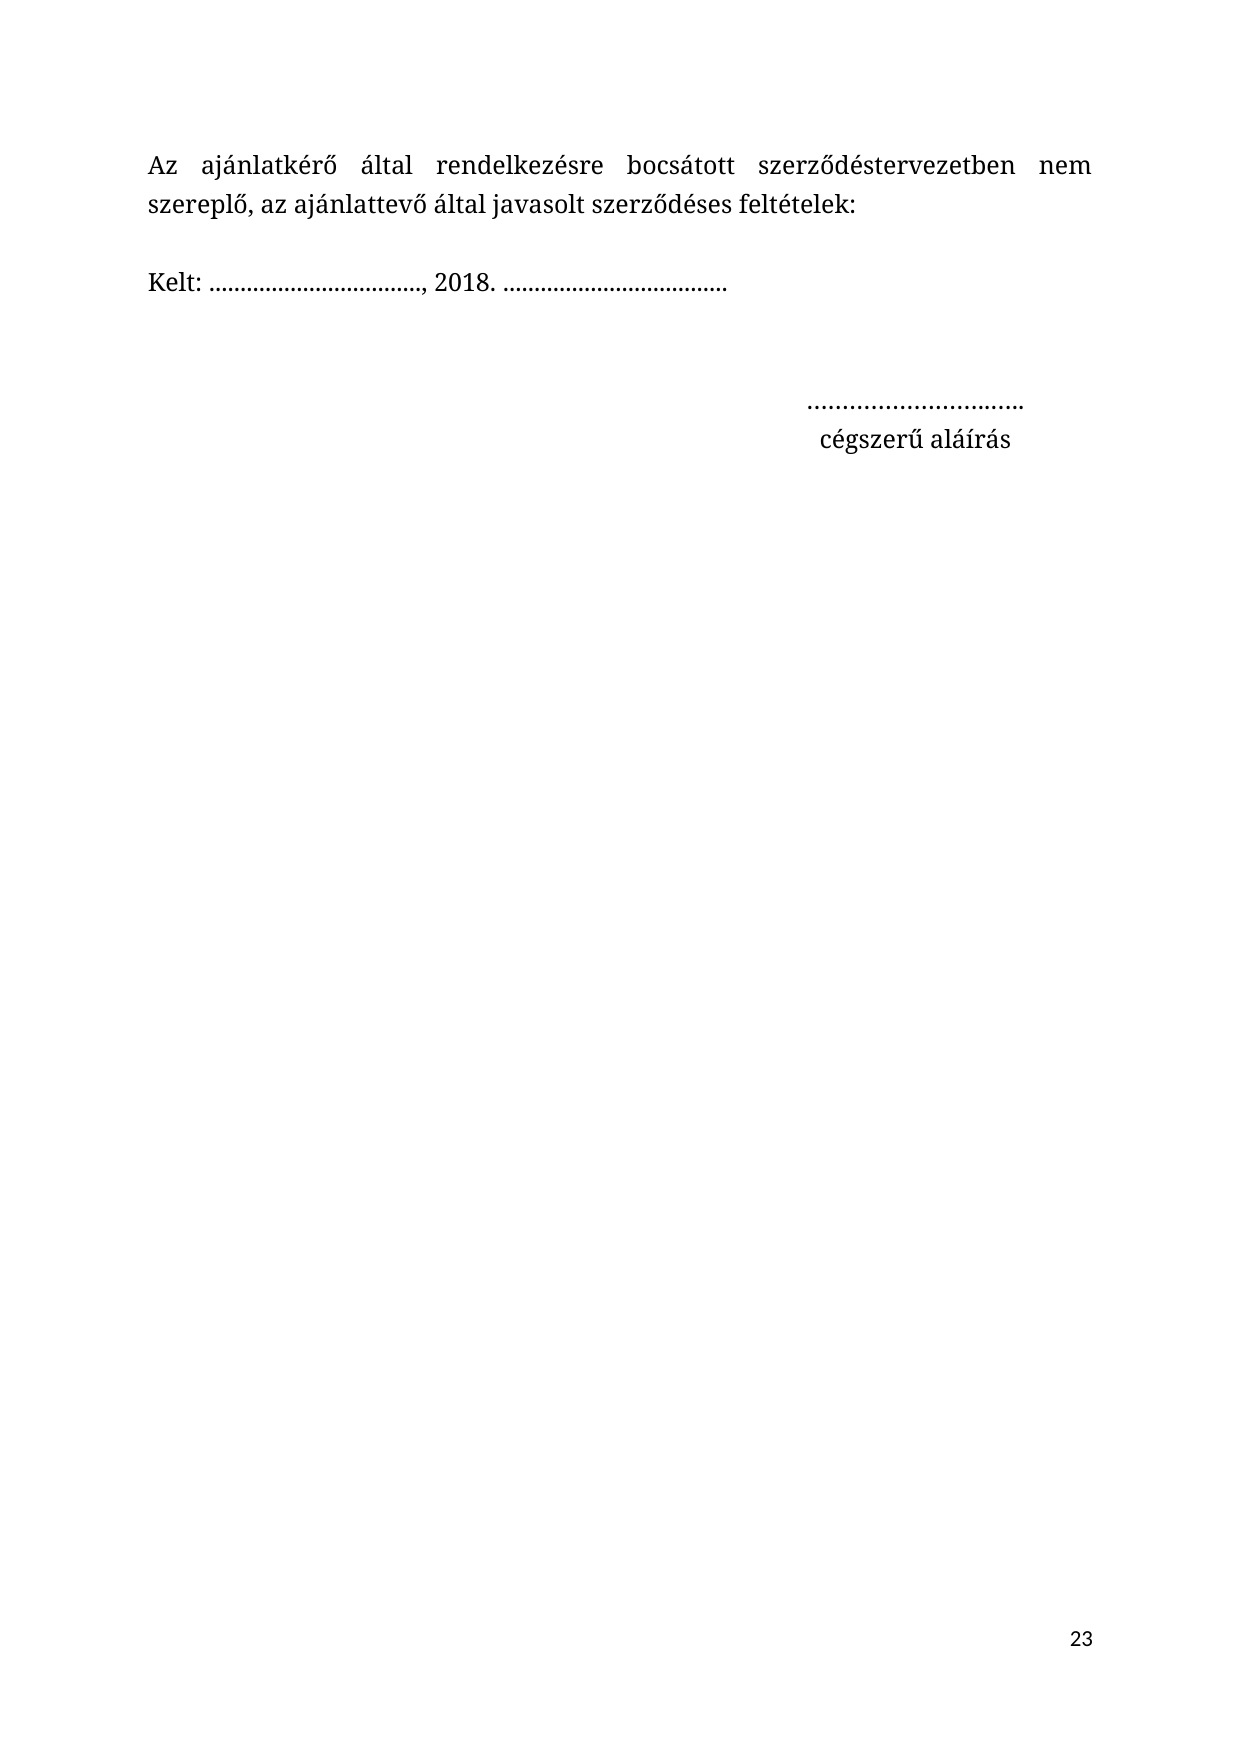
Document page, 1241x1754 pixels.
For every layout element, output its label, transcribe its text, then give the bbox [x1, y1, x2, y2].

text ……………………..….. [738, 383, 1093, 417]
text Kelt: .................................., 2018. .................................... [148, 265, 1093, 299]
text cégszerű aláírás [738, 422, 1093, 456]
text Az ajánlatkérő által rendelkezésre bocsátott szerződéstervezetben nem szereplő, az ajánlattevő által javasolt szerződéses feltételek: [148, 148, 1093, 221]
